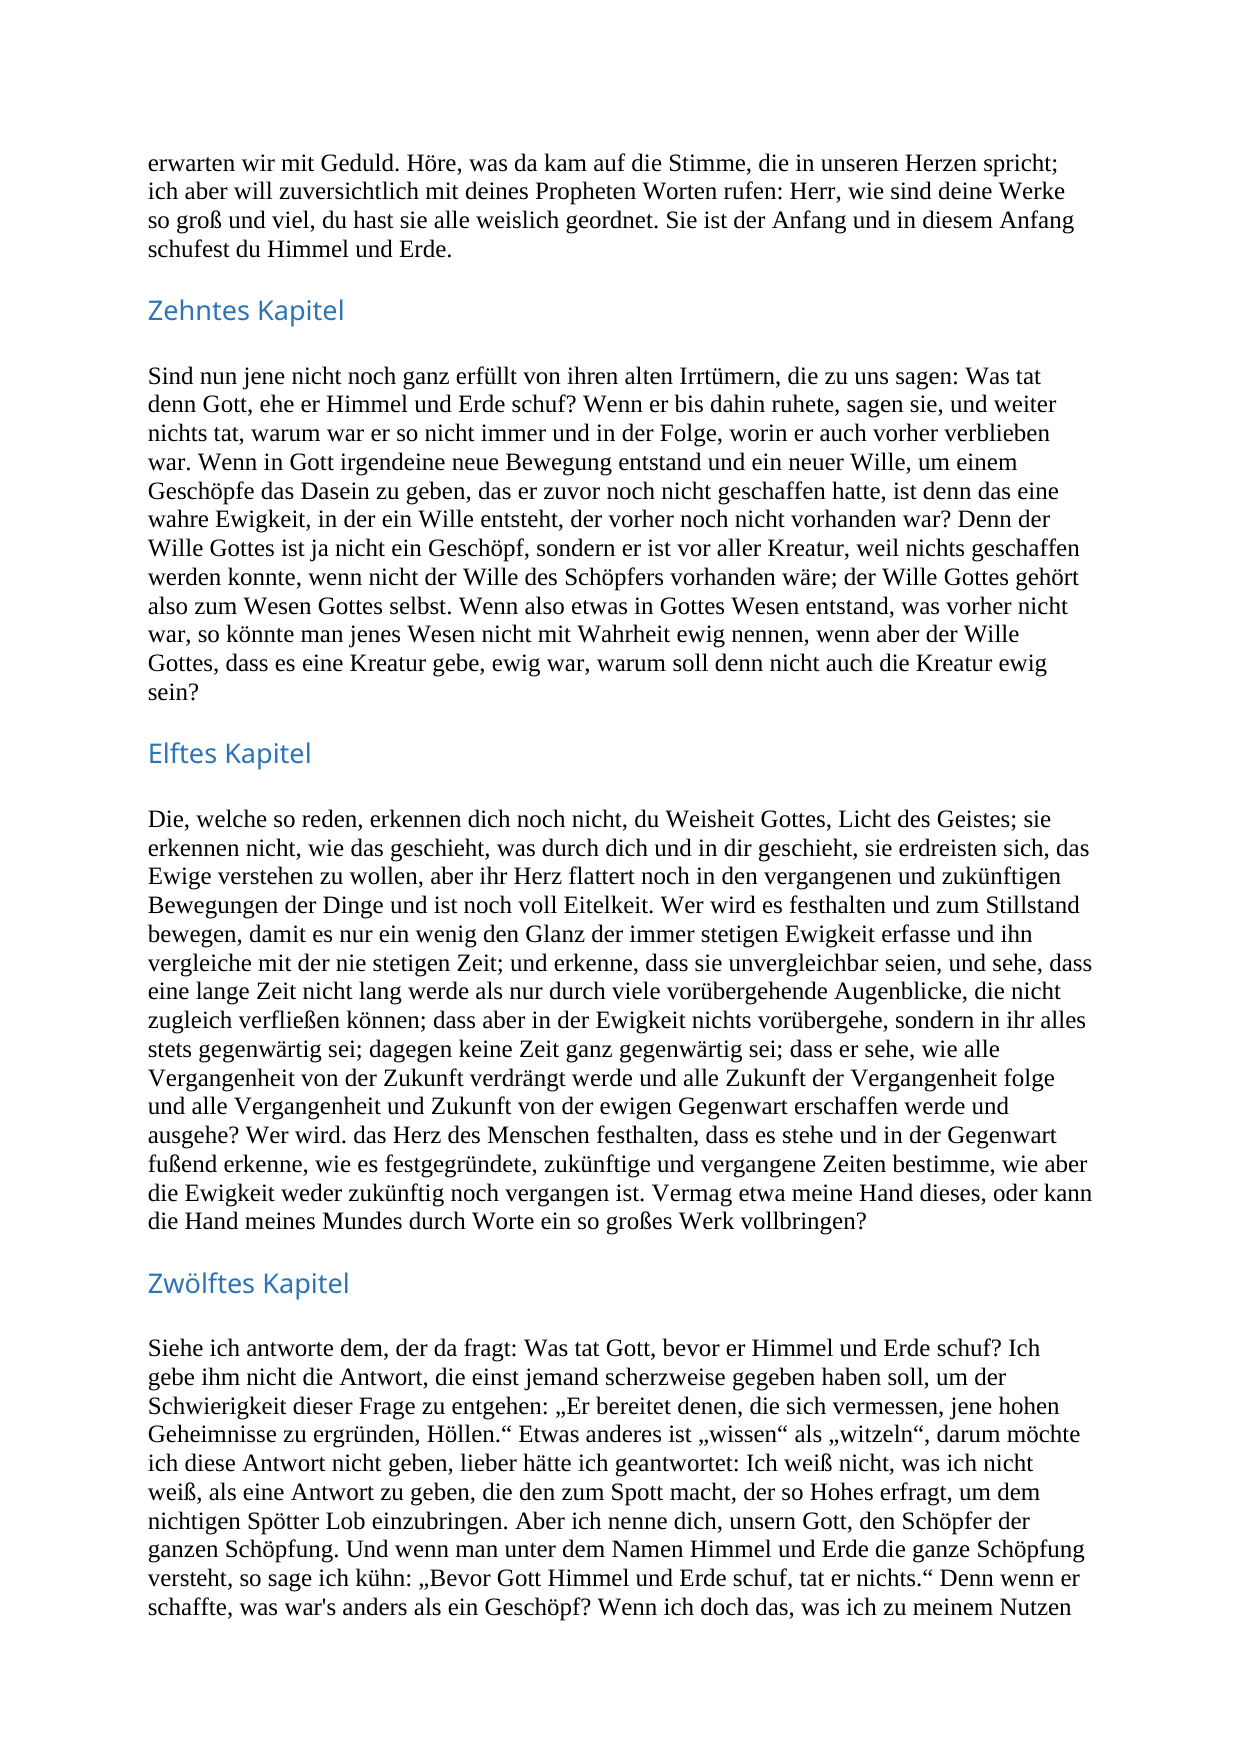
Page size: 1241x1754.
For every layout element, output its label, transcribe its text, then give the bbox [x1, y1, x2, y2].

subtitle Zehntes Kapitel [148, 292, 1093, 329]
text Sind nun jene nicht noch ganz erfüllt von ihren alten Irrtümern, die zu uns sagen: Was tat denn Gott, ehe er Himmel und Erde schuf? Wenn er bis dahin ruhete, sagen sie, und weiter nichts tat, warum war er so nicht immer und in der Folge, worin er auch vorher verblieben war. Wenn in Gott irgendeine neue Bewegung entstand und ein neuer Wille, um einem Geschöpfe das Dasein zu geben, das er zuvor noch nicht geschaffen hatte, ist denn das eine wahre Ewigkeit, in der ein Wille entsteht, der vorher noch nicht vorhanden war? Denn der Wille Gottes ist ja nicht ein Geschöpf, sondern er ist vor aller Kreatur, weil nichts geschaffen werden konnte, wenn nicht der Wille des Schöpfers vorhanden wäre; der Wille Gottes gehört also zum Wesen Gottes selbst. Wenn also etwas in Gottes Wesen entstand, was vorher nicht war, so könnte man jenes Wesen nicht mit Wahrheit ewig nennen, wenn aber der Wille Gottes, dass es eine Kreatur gebe, ewig war, warum soll denn nicht auch die Kreatur ewig sein? [148, 361, 1093, 706]
text Die, welche so reden, erkennen dich noch nicht, du Weisheit Gottes, Licht des Geistes; sie erkennen nicht, wie das geschieht, was durch dich und in dir geschieht, sie erdreisten sich, das Ewige verstehen zu wollen, aber ihr Herz flattert noch in den vergangenen und zukünftigen Bewegungen der Dinge und ist noch voll Eitelkeit. Wer wird es festhalten und zum Stillstand bewegen, damit es nur ein wenig den Glanz der immer stetigen Ewigkeit erfasse und ihn vergleiche mit der nie stetigen Zeit; und erkenne, dass sie unvergleichbar seien, und sehe, dass eine lange Zeit nicht lang werde als nur durch viele vorübergehende Augenblicke, die nicht zugleich verfließen können; dass aber in der Ewigkeit nichts vorübergehe, sondern in ihr alles stets gegenwärtig sei; dagegen keine Zeit ganz gegenwärtig sei; dass er sehe, wie alle Vergangenheit von der Zukunft verdrängt werde und alle Zukunft der Vergangenheit folge und alle Vergangenheit und Zukunft von der ewigen Gegenwart erschaffen werde und ausgehe? Wer wird. das Herz des Menschen festhalten, dass es stehe und in der Gegenwart fußend erkenne, wie es festgegründete, zukünftige und vergangene Zeiten bestimme, wie aber die Ewigkeit weder zukünftig noch vergangen ist. Vermag etwa meine Hand dieses, oder kann die Hand meines Mundes durch Worte ein so großes Werk vollbringen? [148, 804, 1093, 1235]
subtitle Zwölftes Kapitel [148, 1264, 1093, 1301]
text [148, 1333, 1093, 1621]
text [148, 148, 1093, 263]
subtitle Elftes Kapitel [148, 735, 1093, 772]
